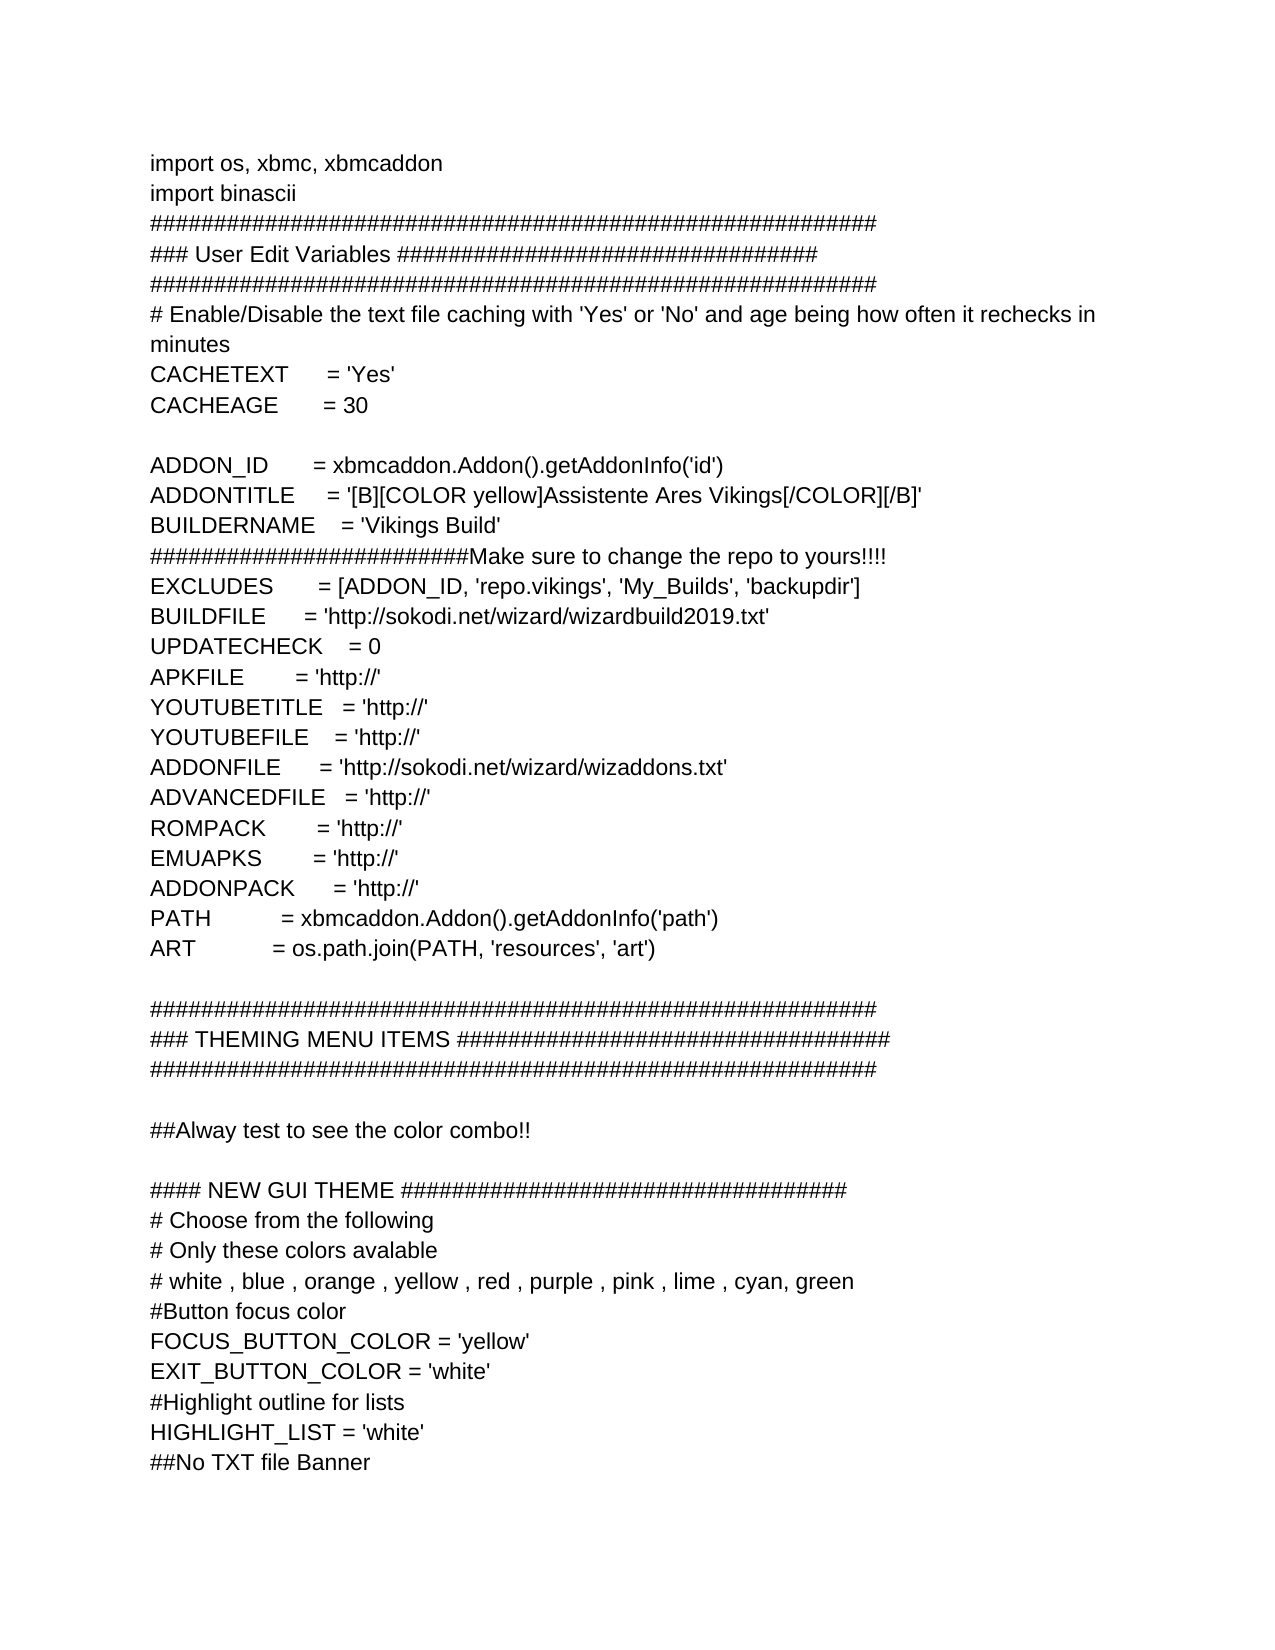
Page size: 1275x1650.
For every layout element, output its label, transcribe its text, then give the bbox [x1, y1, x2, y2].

text #Button focus color [150, 1298, 1125, 1324]
text # white , blue , orange , yellow , red , purple , pink , lime , cyan, green [150, 1268, 1125, 1294]
text UPDATECHECK = 0 [150, 633, 1125, 660]
text YOUTUBEFILE = 'http://' [150, 724, 1125, 750]
text import os, xbmc, xbmcaddon [150, 150, 1125, 176]
text HIGHLIGHT_LIST = 'white' [150, 1419, 1125, 1445]
text EXCLUDES = [ADDON_ID, 'repo.vikings', 'My_Builds', 'backupdir'] [150, 573, 1125, 599]
text ######################################################### [150, 1056, 1125, 1083]
text EXIT_BUTTON_COLOR = 'white' [150, 1358, 1125, 1385]
text ADDONTITLE = '[B][COLOR yellow]Assistente Ares Vikings[/COLOR][/B]' [150, 482, 1125, 509]
text # Only these colors avalable [150, 1237, 1125, 1264]
text # Choose from the following [150, 1207, 1125, 1234]
text ##No TXT file Banner [150, 1449, 1125, 1475]
text #########################Make sure to change the repo to yours!!!! [150, 543, 1125, 569]
text ROMPACK = 'http://' [150, 814, 1125, 841]
text CACHEAGE = 30 [150, 392, 1125, 418]
text ADDONFILE = 'http://sokodi.net/wizard/wizaddons.txt' [150, 754, 1125, 781]
text #### NEW GUI THEME ################################### [150, 1177, 1125, 1203]
text ######################################################### [150, 210, 1125, 237]
text YOUTUBETITLE = 'http://' [150, 694, 1125, 720]
text ADDONPACK = 'http://' [150, 875, 1125, 901]
text APKFILE = 'http://' [150, 663, 1125, 690]
text ##Alway test to see the color combo!! [150, 1117, 1125, 1143]
text EMUAPKS = 'http://' [150, 845, 1125, 871]
text CACHETEXT = 'Yes' [150, 361, 1125, 388]
text #Highlight outline for lists [150, 1388, 1125, 1415]
text ART = os.path.join(PATH, 'resources', 'art') [150, 935, 1125, 962]
text ADVANCEDFILE = 'http://' [150, 784, 1125, 811]
text # Enable/Disable the text file caching with 'Yes' or 'No' and age being how often it rechecks in minutes [150, 301, 1125, 358]
text import binascii [150, 180, 1125, 207]
text ######################################################### [150, 996, 1125, 1022]
text ######################################################### [150, 271, 1125, 297]
text FOCUS_BUTTON_COLOR = 'yellow' [150, 1328, 1125, 1354]
text ### User Edit Variables ################################# [150, 241, 1125, 267]
text BUILDERNAME = 'Vikings Build' [150, 512, 1125, 539]
text PATH = xbmcaddon.Addon().getAddonInfo('path') [150, 905, 1125, 932]
text BUILDFILE = 'http://sokodi.net/wizard/wizardbuild2019.txt' [150, 603, 1125, 629]
text ADDON_ID = xbmcaddon.Addon().getAddonInfo('id') [150, 452, 1125, 478]
text ### THEMING MENU ITEMS ################################## [150, 1026, 1125, 1052]
